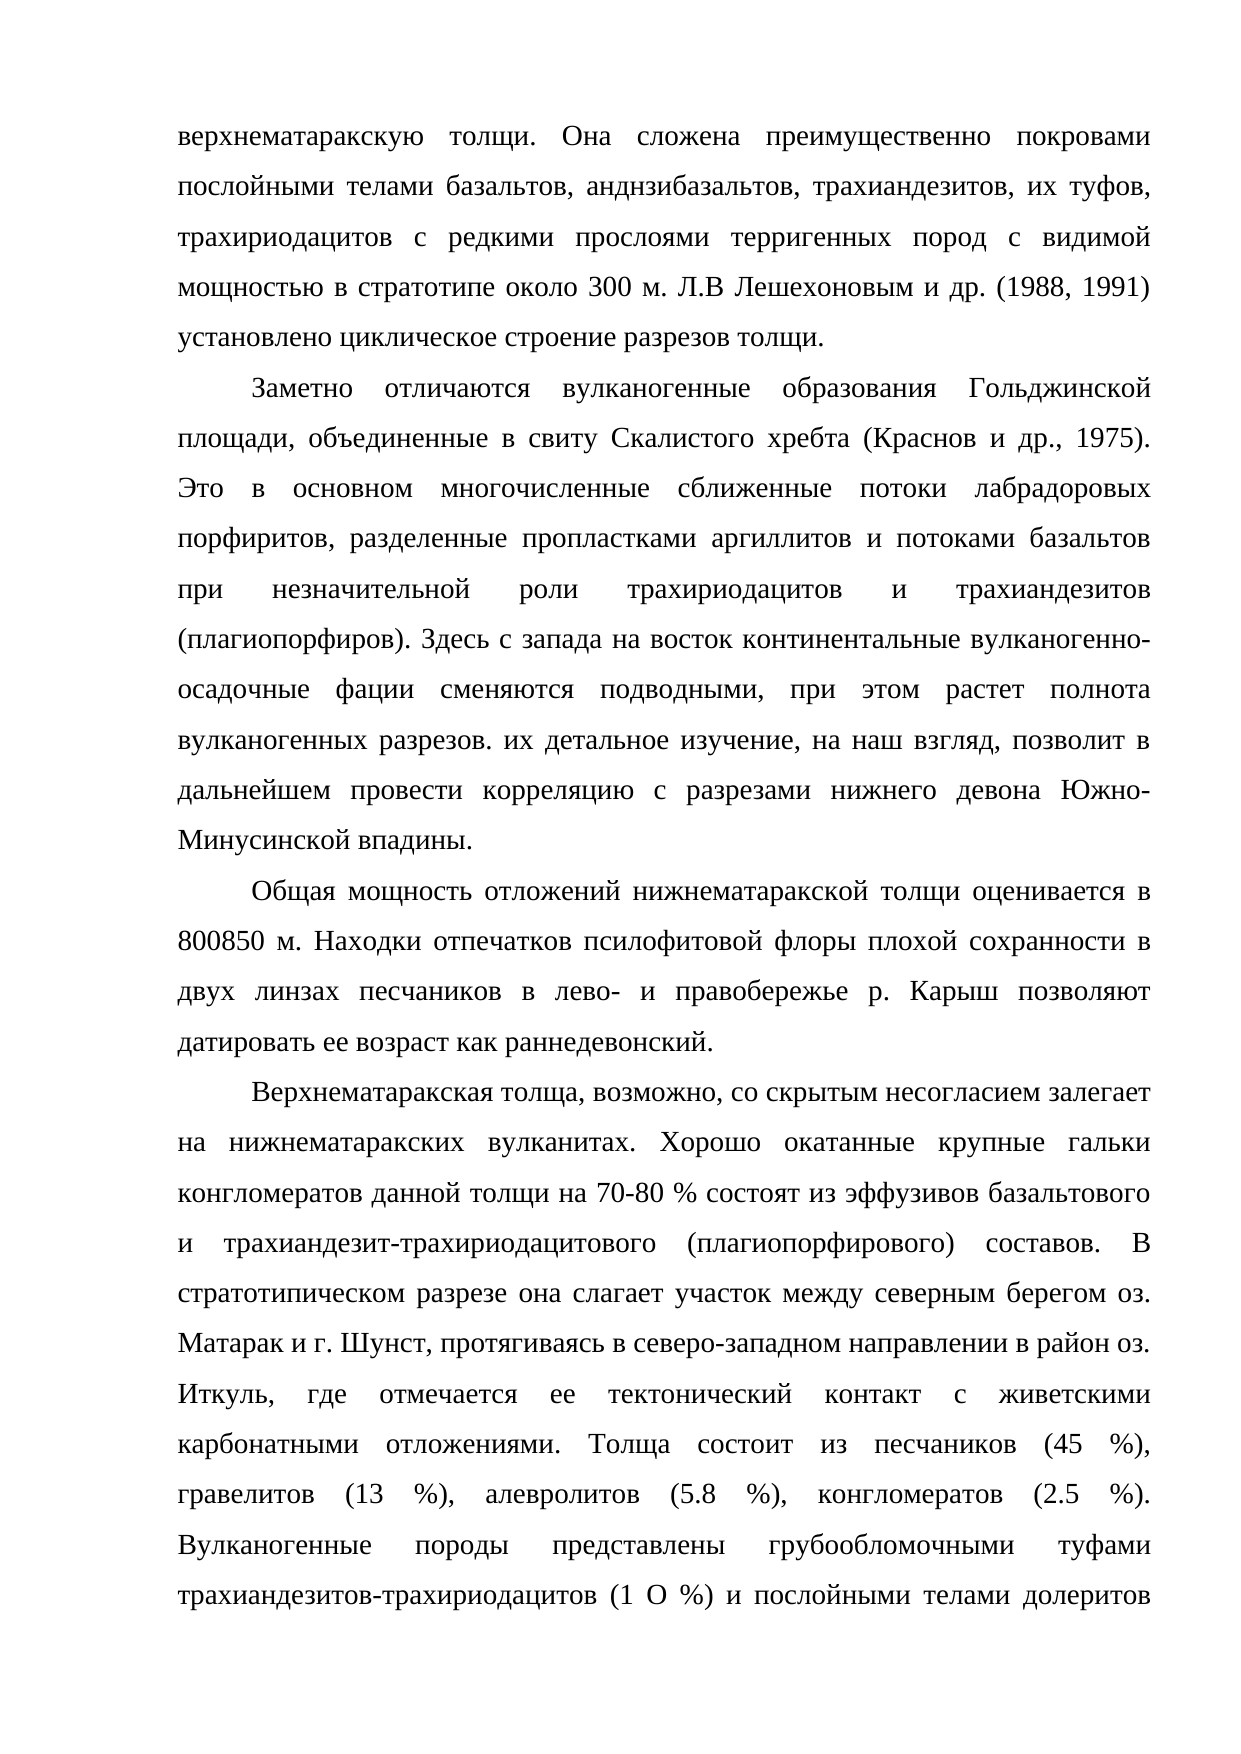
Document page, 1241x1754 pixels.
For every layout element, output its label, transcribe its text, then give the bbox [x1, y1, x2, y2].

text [177, 1074, 1152, 1611]
text Общая мощность отложений нижнематаракской толщи оценивается в . Находки отпечатков псилофитовой флоры плохой сохранности в двух линзах песчаников в лево- и правобережье р. Карыш позволяют датировать ее возраст как раннедевонский. [177, 873, 1152, 1057]
text Заметно отличаются вулканогенные образования Гольджинской площади, объединенные в свиту Скалистого хребта (Краснов и др., 1975). Это в основном многочисленные сближенные потоки лабрадоровых порфиритов, разделенные пропластками аргиллитов и потоками базальтов при незначительной роли трахириодацитов и трахиандезитов (плагиопорфиров). Здесь с запада на восток континентальные вулканогенно-осадочные фации сменяются подводными, при этом растет полнота вулканогенных разрезов. их детальное изучение, на наш взгляд, позволит в дальнейшем провести корреляцию с разрезами нижнего девона Южно-Минусинской впадины. [177, 370, 1152, 856]
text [177, 118, 1152, 353]
